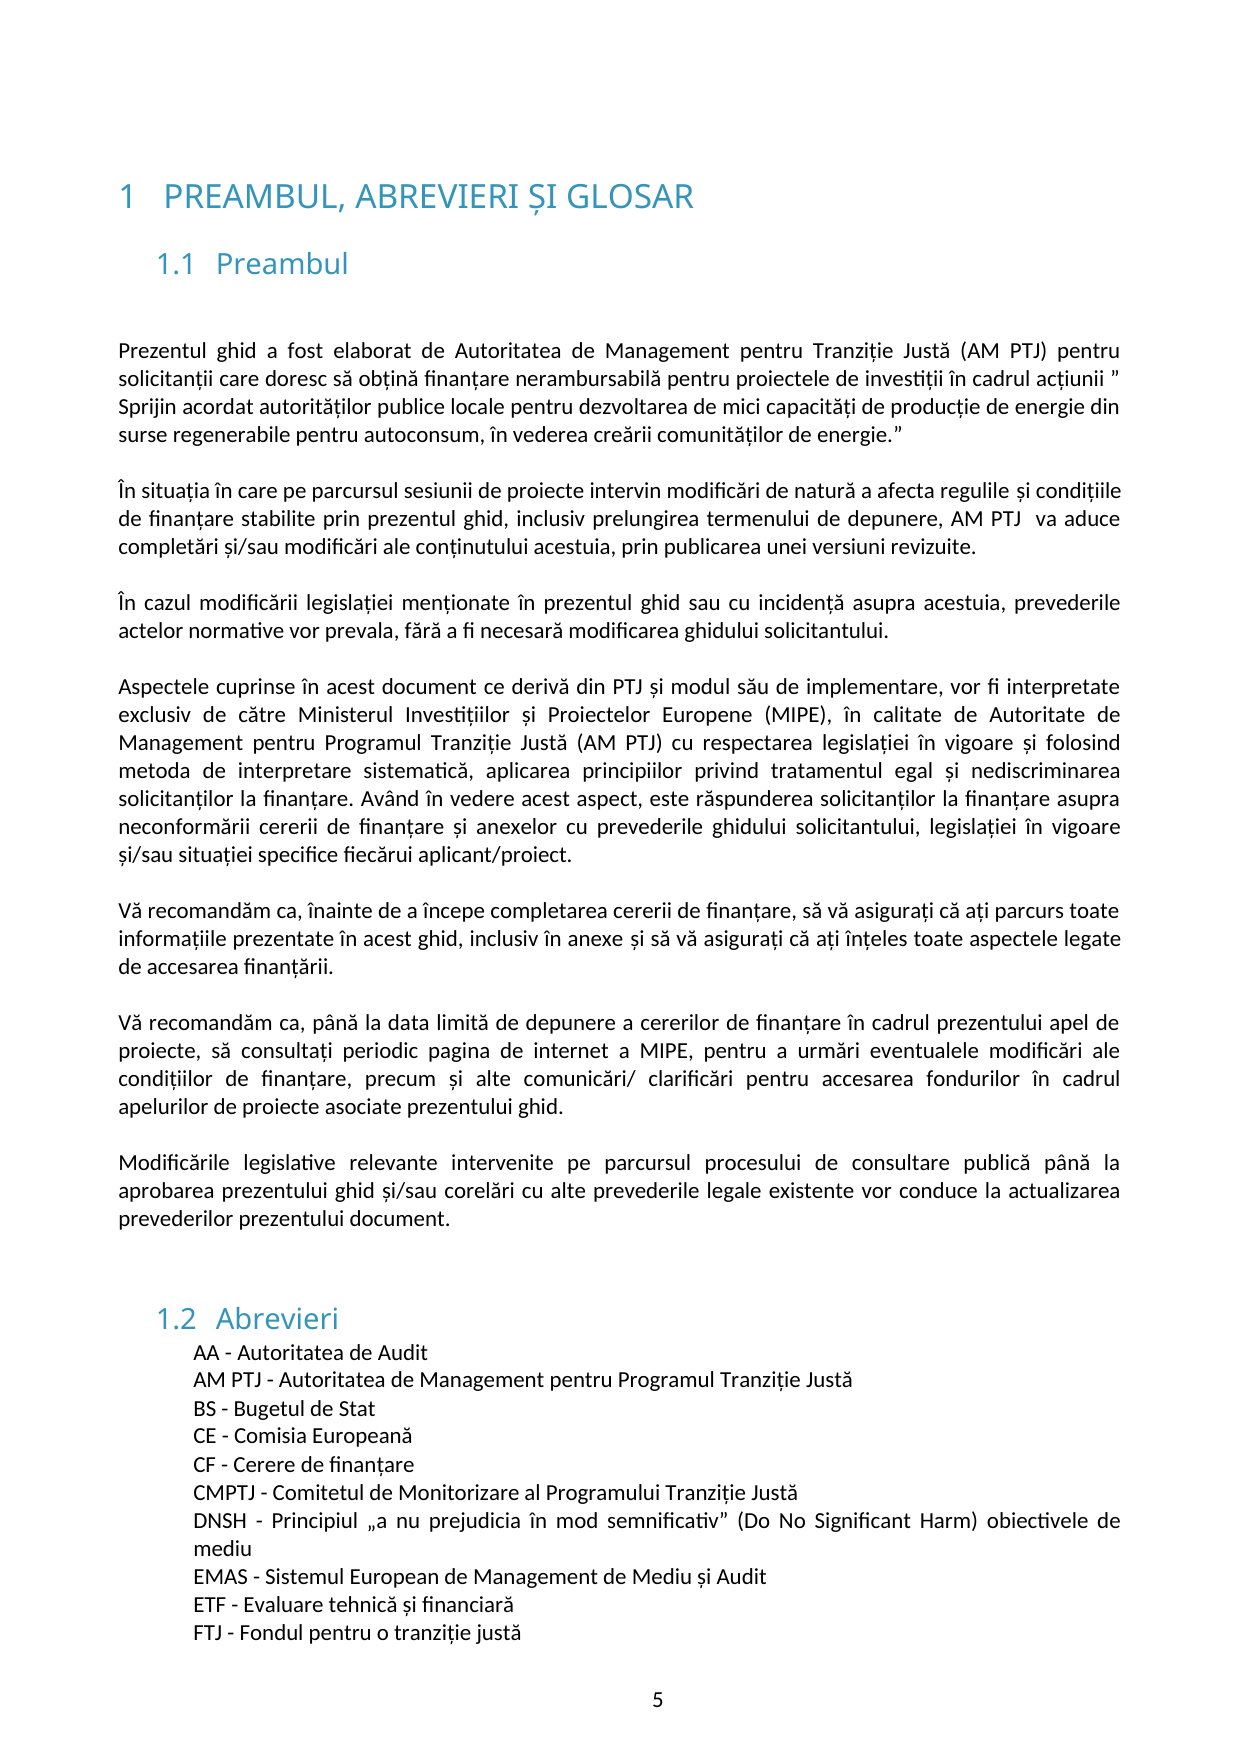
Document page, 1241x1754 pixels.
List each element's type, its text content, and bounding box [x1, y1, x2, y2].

text EMAS - Sistemul European de Management de Mediu și Audit [193, 1562, 1122, 1590]
text În situația în care pe parcursul sesiunii de proiecte intervin modificări de natură a afecta regulile şi condițiile de finanțare stabilite prin prezentul ghid, inclusiv prelungirea termenului de depunere, AM PTJ va aduce completări și/sau modificări ale conținutului acestuia, prin publicarea unei versiuni revizuite. [118, 476, 1122, 560]
text BS - Bugetul de Stat [193, 1394, 1122, 1422]
text FTJ - Fondul pentru o tranziție justă [193, 1618, 1122, 1646]
text Prezentul ghid a fost elaborat de Autoritatea de Management pentru Tranziție Justă (AM PTJ) pentru solicitanții care doresc să obțină finanțare nerambursabilă pentru proiectele de investiții în cadrul acțiunii ” Sprijin acordat autorităților publice locale pentru dezvoltarea de mici capacități de producție de energie din surse regenerabile pentru autoconsum, în vederea creării comunităților de energie.” [118, 336, 1122, 448]
text AA - de Audit [193, 1338, 1122, 1366]
text ETF - Evaluare tehnică și financiară [193, 1590, 1122, 1618]
text Modificările legislative relevante intervenite pe parcursul procesului de consultare publică până la aprobarea prezentului ghid și/sau corelări cu alte prevederile legale existente vor conduce la actualizarea prevederilor prezentului document. [118, 1148, 1122, 1232]
text Vă recomandăm ca, până la data limită de depunere a cererilor de finanțare în cadrul prezentului apel de proiecte, să consultați periodic pagina de internet a MIPE, pentru a urmări eventualele modificări ale condițiilor de finanțare, precum și alte comunicări/ clarificări pentru accesarea fondurilor în cadrul apelurilor de proiecte asociate prezentului ghid. [118, 1008, 1122, 1120]
text În cazul modificării legislației menționate în prezentul ghid sau cu incidență asupra acestuia, prevederile actelor normative vor prevala, fără a fi necesară modificarea ghidului solicitantului. [118, 588, 1122, 644]
subtitle Preambul [156, 243, 1122, 283]
text CE - Comisia Europeană [193, 1422, 1122, 1450]
text Vă recomandăm ca, înainte de a începe completarea cererii de finanțare, să vă asigurați că ați parcurs toate informațiile prezentate în acest ghid, inclusiv în anexe şi să vă asigurați că ați înțeles toate aspectele legate de accesarea finanțării. [118, 896, 1122, 980]
text CF - Cerere de finanțare [193, 1450, 1122, 1478]
text CMPTJ - Comitetul de Monitorizare al Programului Tranziție Justă [193, 1478, 1122, 1506]
text AM PTJ - Autoritatea de Management pentru Programul Tranziție Justă [193, 1366, 1122, 1394]
subtitle PREAMBUL, ABREVIERI ȘI GLOSAR [118, 173, 1122, 218]
text Aspectele cuprinse în acest document ce derivă din PTJ și modul său de implementare, vor fi interpretate exclusiv de către Ministerul Investițiilor și Proiectelor Europene (MIPE), în calitate de Autoritate de Management pentru Programul Tranziție Justă (AM PTJ) cu respectarea legislației în vigoare și folosind metoda de interpretare sistematică, aplicarea principiilor privind tratamentul egal și nediscriminarea solicitanților la finanțare. Având în vedere acest aspect, este răspunderea solicitanților la finanțare asupra neconformării cererii de finanțare și anexelor cu prevederile ghidului solicitantului, legislației în vigoare și/sau situației specifice fiecărui aplicant/proiect. [118, 672, 1122, 868]
subtitle Abrevieri [156, 1298, 1122, 1338]
text DNSH - Principiul „a nu prejudicia în mod semnificativ” (Do No Significant Harm) obiectivele de mediu [193, 1506, 1122, 1562]
